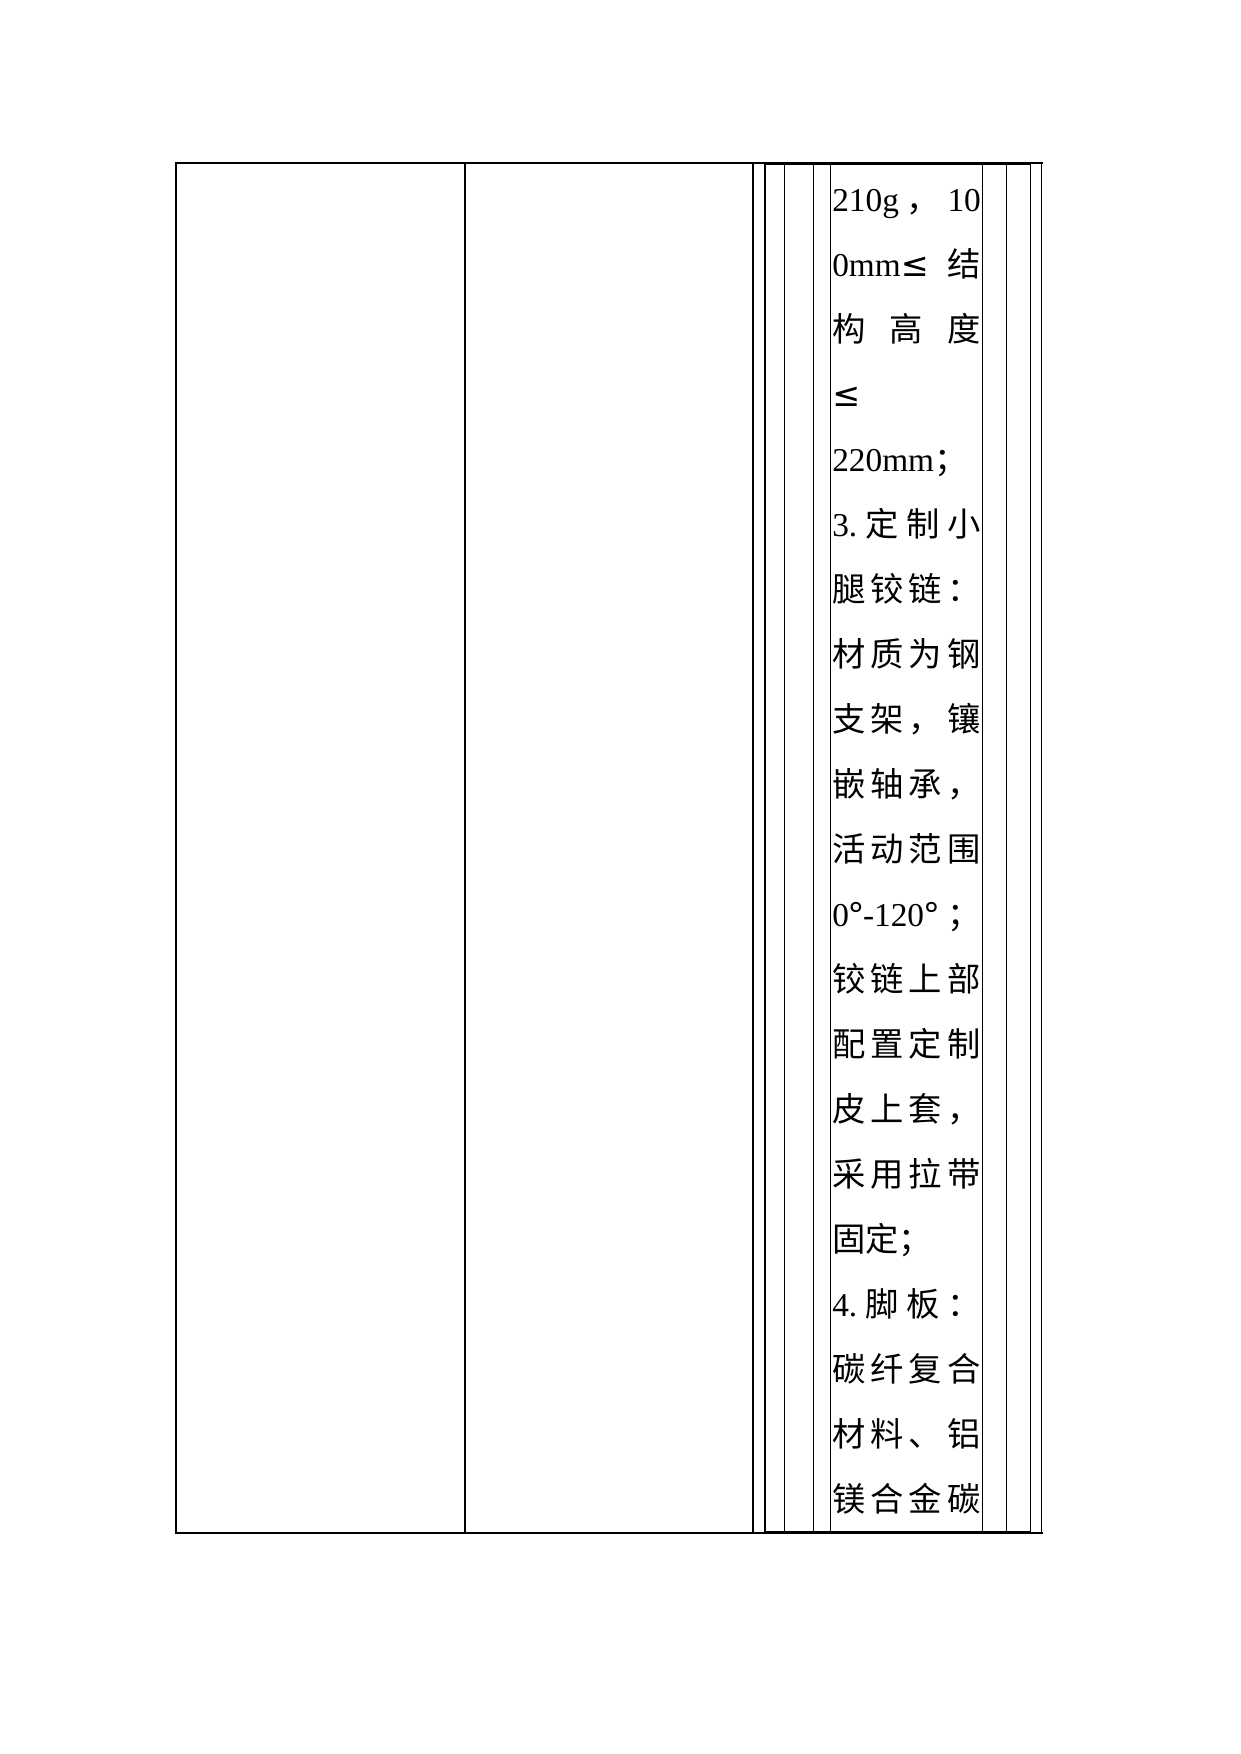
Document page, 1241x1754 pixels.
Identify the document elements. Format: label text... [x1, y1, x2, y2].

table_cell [1031, 164, 1041, 1532]
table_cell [785, 165, 813, 1531]
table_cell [983, 165, 1006, 1531]
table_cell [754, 164, 764, 1532]
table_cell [766, 165, 784, 1531]
table_cell [177, 164, 464, 1532]
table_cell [814, 165, 830, 1531]
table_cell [1007, 165, 1030, 1531]
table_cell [831, 165, 982, 1531]
table_cell 2 [466, 164, 752, 1532]
